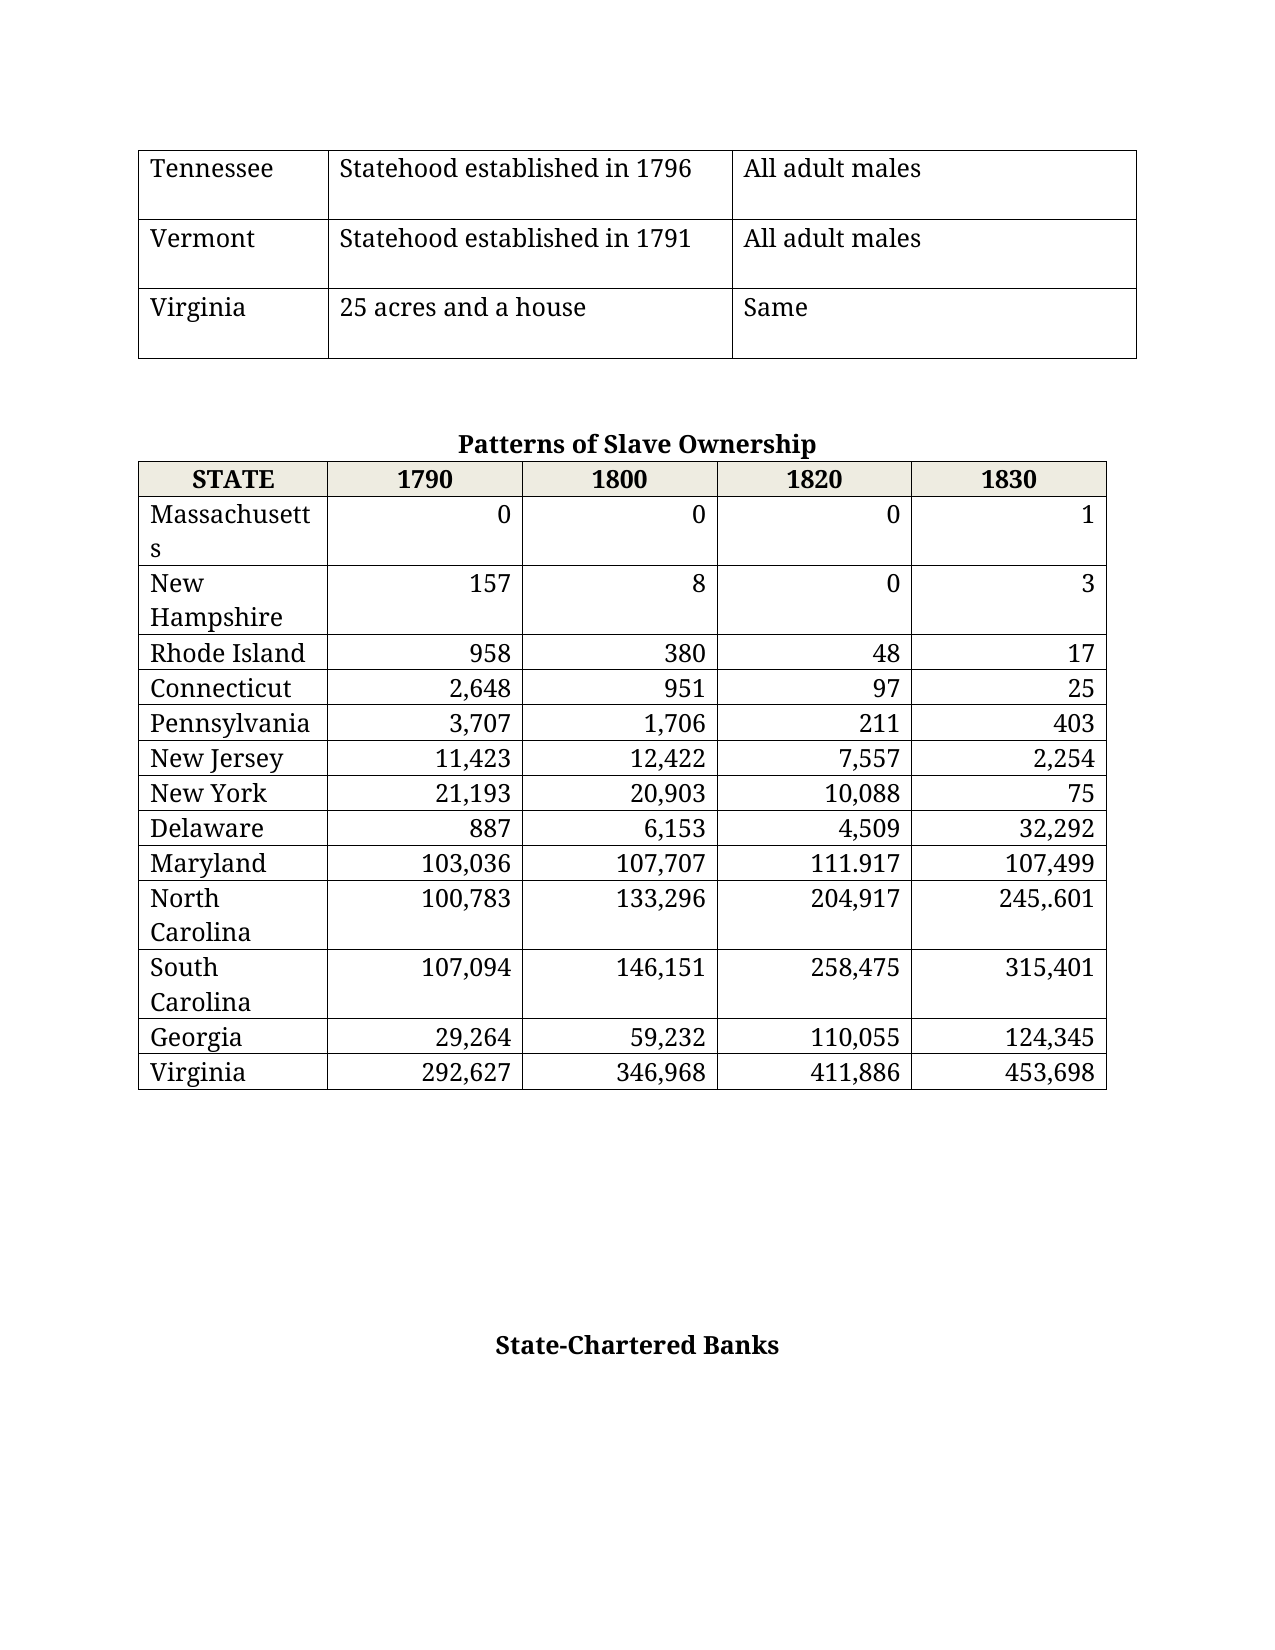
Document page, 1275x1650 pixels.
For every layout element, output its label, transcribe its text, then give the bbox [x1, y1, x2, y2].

table_cell 107,707 [523, 846, 717, 880]
table_cell Statehood established in 1791 [329, 220, 732, 288]
table_cell 245,.601 [912, 881, 1106, 949]
table_cell New York [139, 776, 327, 810]
table_cell 75 [912, 776, 1106, 810]
table_cell 100,783 [328, 881, 522, 949]
table_cell 107,499 [912, 846, 1106, 880]
table_cell 103,036 [328, 846, 522, 880]
table_cell Tennessee [139, 151, 328, 219]
table_cell North Carolina [139, 881, 327, 949]
table_header 1830 [912, 462, 1106, 496]
table_cell 111.917 [718, 846, 911, 880]
table_cell 1,706 [523, 705, 717, 739]
table_cell Delaware [139, 811, 327, 845]
table_cell 4,509 [718, 811, 911, 845]
table_cell 0 [523, 497, 717, 565]
table_cell Maryland [139, 846, 327, 880]
table_cell 12,422 [523, 741, 717, 774]
table_cell 380 [523, 635, 717, 669]
table_cell 258,475 [718, 950, 911, 1018]
table_cell Rhode Island [139, 635, 327, 669]
table_cell 48 [718, 635, 911, 669]
table_cell 3,707 [328, 705, 522, 739]
table_cell 8 [523, 566, 717, 634]
text Patterns of Slave Ownership [150, 427, 1125, 461]
table_cell 3 [912, 566, 1106, 634]
table_cell Vermont [139, 220, 328, 288]
table_cell 958 [328, 635, 522, 669]
table_cell 59,232 [523, 1019, 717, 1053]
table_cell 157 [328, 566, 522, 634]
table_header STATE [139, 462, 327, 496]
table_cell All adult males [733, 151, 1136, 219]
table_cell 20,903 [523, 776, 717, 810]
table_cell New Hampshire [139, 566, 327, 634]
table_cell 124,345 [912, 1019, 1106, 1053]
table_cell 951 [523, 670, 717, 704]
table_cell Same [733, 289, 1136, 357]
table_cell 146,151 [523, 950, 717, 1018]
table_cell All adult males [733, 220, 1136, 288]
table_cell 25 [912, 670, 1106, 704]
table_cell Virginia [139, 1054, 327, 1088]
table_cell 0 [328, 497, 522, 565]
table_cell 0 [718, 497, 911, 565]
table_cell 211 [718, 705, 911, 739]
table_cell Connecticut [139, 670, 327, 704]
table_cell 110,055 [718, 1019, 911, 1053]
table_cell New Jersey [139, 741, 327, 774]
table_cell 32,292 [912, 811, 1106, 845]
table_cell 346,968 [523, 1054, 717, 1088]
table_cell 10,088 [718, 776, 911, 810]
table_cell 411,886 [718, 1054, 911, 1088]
table_cell 29,264 [328, 1019, 522, 1053]
table_cell 25 acres and a house [329, 289, 732, 357]
table_cell 21,193 [328, 776, 522, 810]
table_header 1790 [328, 462, 522, 496]
table_header 1800 [523, 462, 717, 496]
text State-Chartered Banks [150, 1328, 1125, 1362]
table_cell 204,917 [718, 881, 911, 949]
table_cell 1 [912, 497, 1106, 565]
table_cell 6,153 [523, 811, 717, 845]
table_cell 11,423 [328, 741, 522, 774]
table_cell Statehood established in 1796 [329, 151, 732, 219]
table_cell 292,627 [328, 1054, 522, 1088]
table_cell Pennsylvania [139, 705, 327, 739]
table_cell 2,254 [912, 741, 1106, 774]
table_cell Georgia [139, 1019, 327, 1053]
table_cell Massachusetts [139, 497, 327, 565]
table_cell 97 [718, 670, 911, 704]
table_cell 453,698 [912, 1054, 1106, 1088]
table_cell 107,094 [328, 950, 522, 1018]
table_cell Virginia [139, 289, 328, 357]
table_cell 887 [328, 811, 522, 845]
table_cell 403 [912, 705, 1106, 739]
table_header 1820 [718, 462, 911, 496]
table_cell 2,648 [328, 670, 522, 704]
table_cell 0 [718, 566, 911, 634]
table_cell 7,557 [718, 741, 911, 774]
table_cell 17 [912, 635, 1106, 669]
table_cell 315,401 [912, 950, 1106, 1018]
table_cell 133,296 [523, 881, 717, 949]
table_cell South Carolina [139, 950, 327, 1018]
